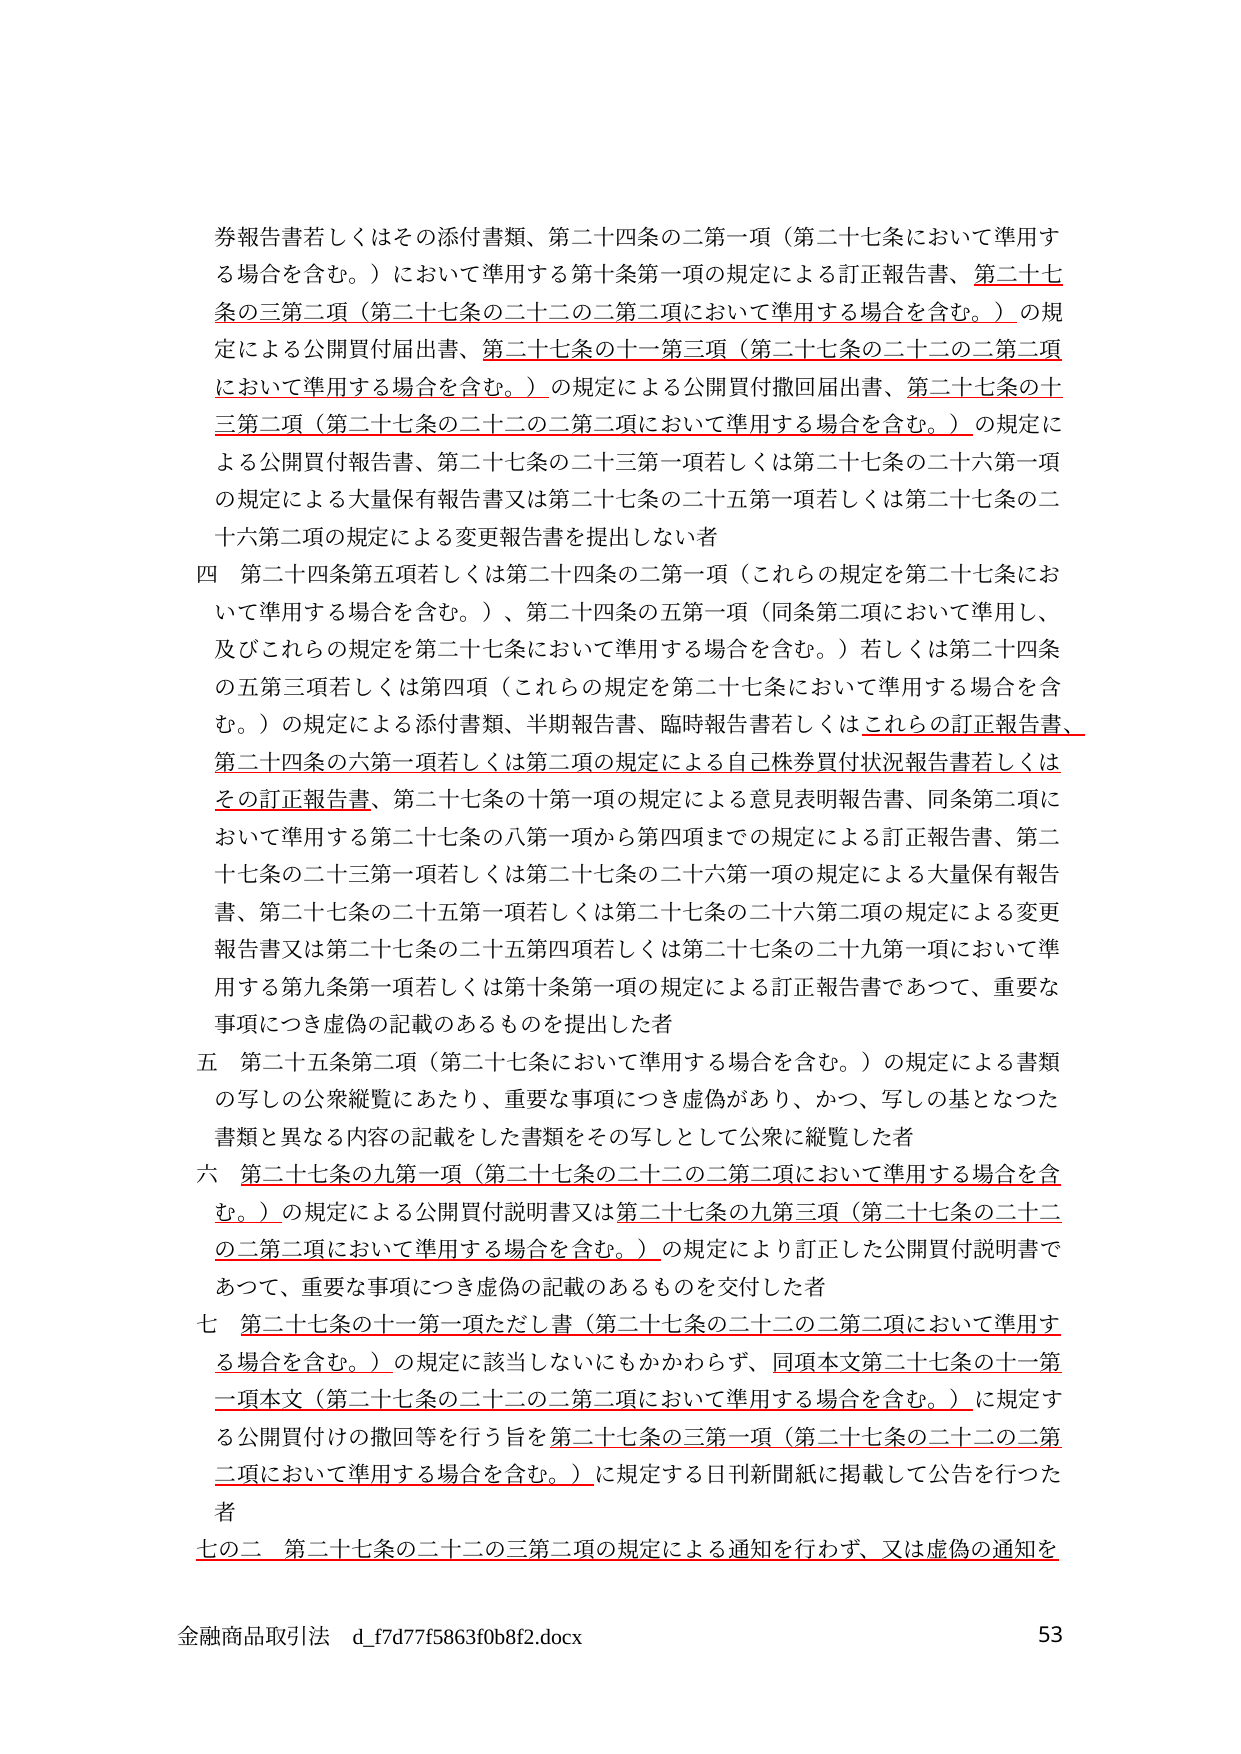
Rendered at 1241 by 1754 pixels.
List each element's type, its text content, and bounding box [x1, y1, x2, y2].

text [196, 1529, 1063, 1567]
text 六 第二十七条の九第一項（第二十七条の二十二の二第二項において準用する場合を含む。）の規定による公開買付説明書又は第二十七条の九第三項（第二十七条の二十二の二第二項において準用する場合を含む。）の規定により訂正した公開買付説明書であつて、重要な事項につき虚偽の記載のあるものを交付した者 [196, 1154, 1063, 1304]
text 五 第二十五条第二項（第二十七条において準用する場合を含む。）の規定による書類の写しの公衆縦覧にあたり、重要な事項につき虚偽があり、かつ、写しの基となつた書類と異なる内容の記載をした書類をその写しとして公衆に縦覧した者 [196, 1042, 1063, 1154]
text 七 第二十七条の十一第一項ただし書（第二十七条の二十二の二第二項において準用する場合を含む。）の規定に該当しないにもかかわらず、同項本文第二十七条の十一第一項本文（第二十七条の二十二の二第二項において準用する場合を含む。）に規定する公開買付けの撒回等を行う旨を第二十七条の三第一項（第二十七条の二十二の二第二項において準用する場合を含む。）に規定する日刊新聞紙に掲載して公告を行つた者 [196, 1304, 1063, 1529]
text 四 第二十四条第五項若しくは第二十四条の二第一項（これらの規定を第二十七条において準用する場合を含む。）、第二十四条の五第一項（同条第二項において準用し、及びこれらの規定を第二十七条において準用する場合を含む。）若しくは第二十四条の五第三項若しくは第四項（これらの規定を第二十七条において準用する場合を含む。）の規定による添付書類、半期報告書、臨時報告書若しくはこれらの訂正報告書、第二十四条の六第一項若しくは第二項の規定による自己株券買付状況報告書若しくはその訂正報告書、第二十七条の十第一項の規定による意見表明報告書、同条第二項において準用する第二十七条の八第一項から第四項までの規定による訂正報告書、第二十七条の二十三第一項若しくは第二十七条の二十六第一項の規定による大量保有報告書、第二十七条の二十五第一項若しくは第二十七条の二十六第二項の規定による変更報告書又は第二十七条の二十五第四項若しくは第二十七条の二十九第一項において準用する第九条第一項若しくは第十条第一項の規定による訂正報告書であつて、重要な事項につき虚偽の記載のあるものを提出した者 [196, 554, 1063, 1042]
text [196, 217, 1063, 554]
